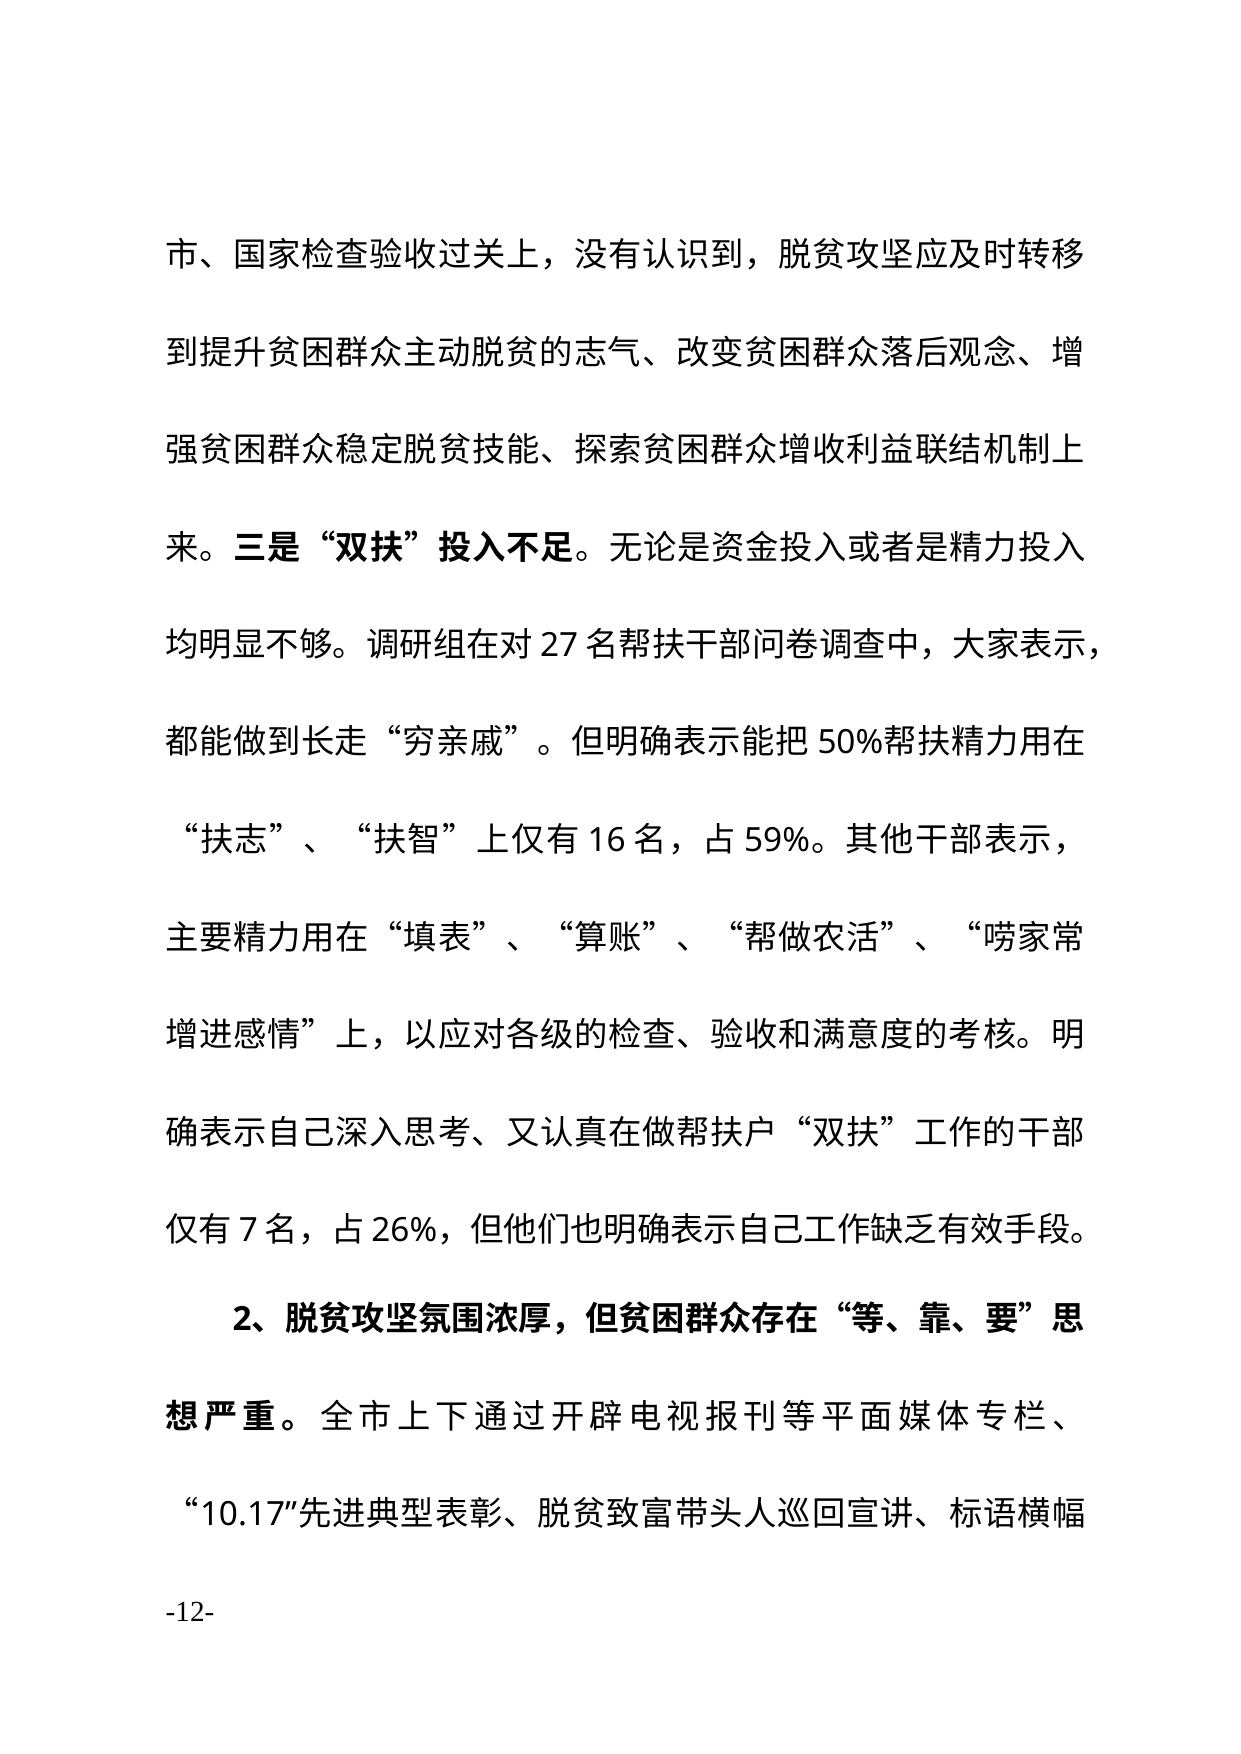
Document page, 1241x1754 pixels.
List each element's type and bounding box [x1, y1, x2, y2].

text [165, 1284, 1087, 1544]
text [165, 219, 1087, 1259]
